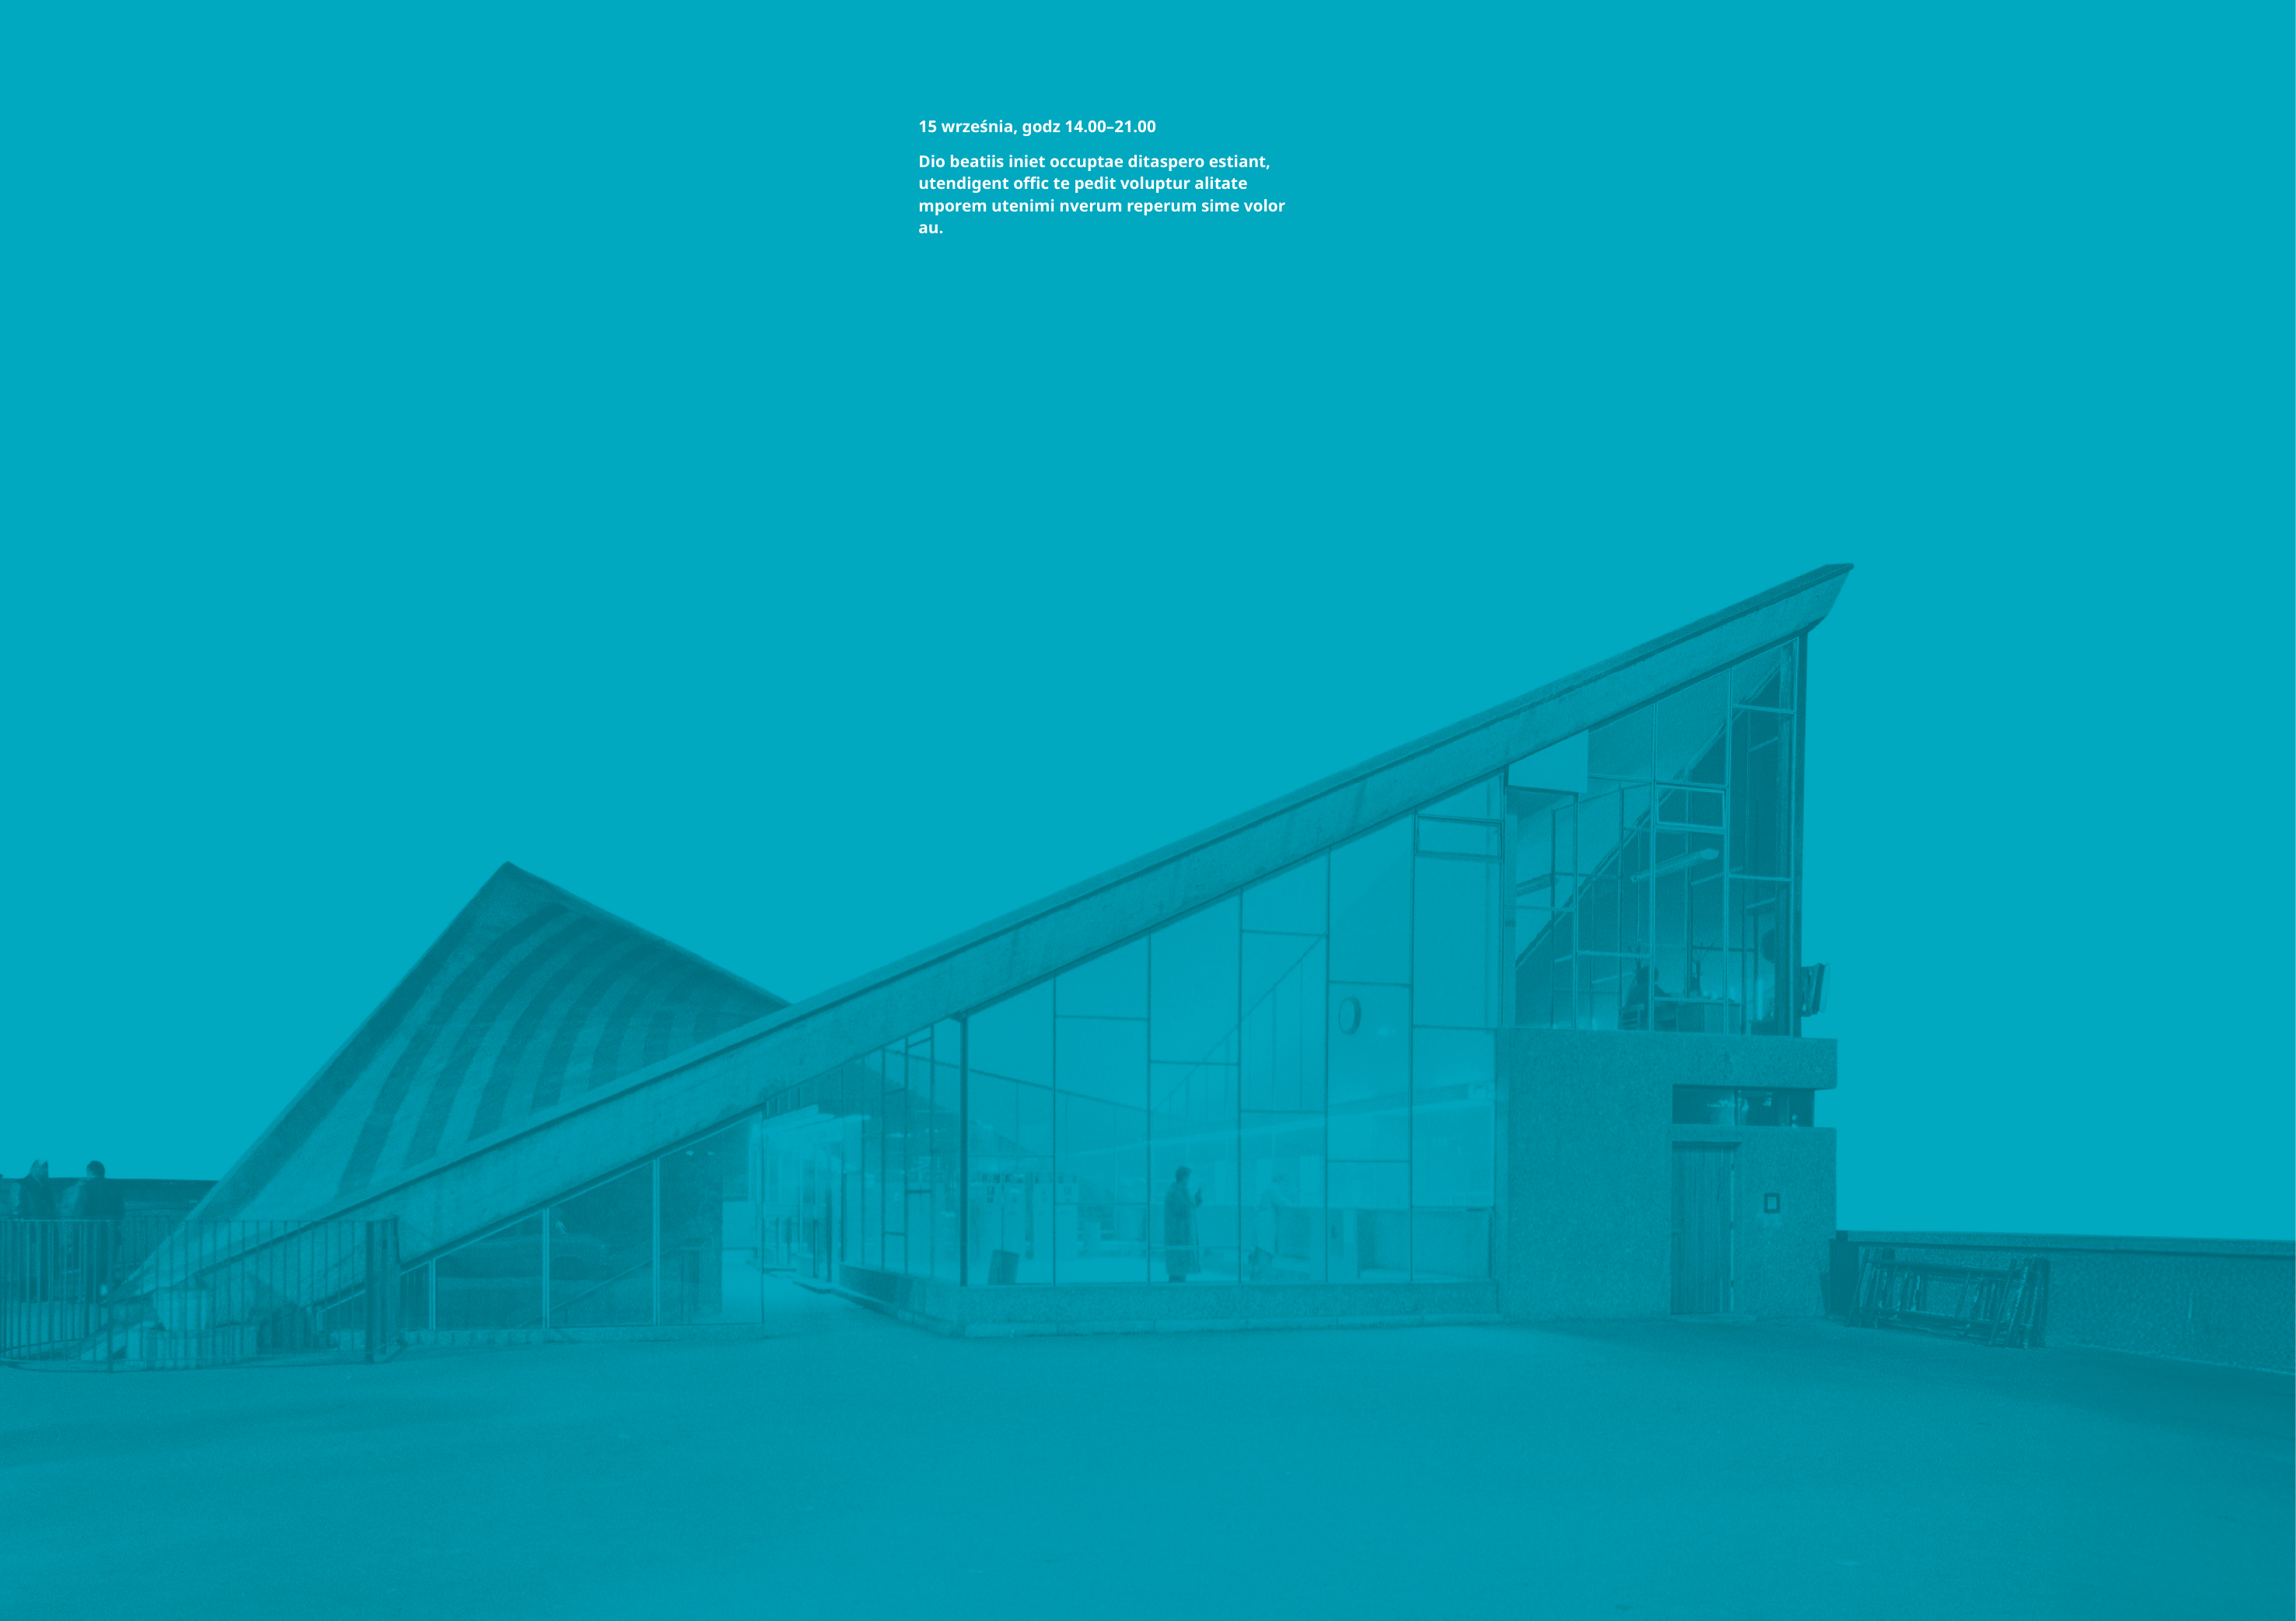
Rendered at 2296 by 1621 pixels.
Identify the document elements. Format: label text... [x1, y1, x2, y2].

text Dio beatiis iniet occuptae ditaspero estiant, utendigent offic te pedit voluptur alitate mporem utenimi nverum reperum sime volor au. [918, 150, 1301, 239]
picture [0, 0, 2296, 1621]
text 15 września, godz 14.00–21.00 [918, 115, 1301, 137]
